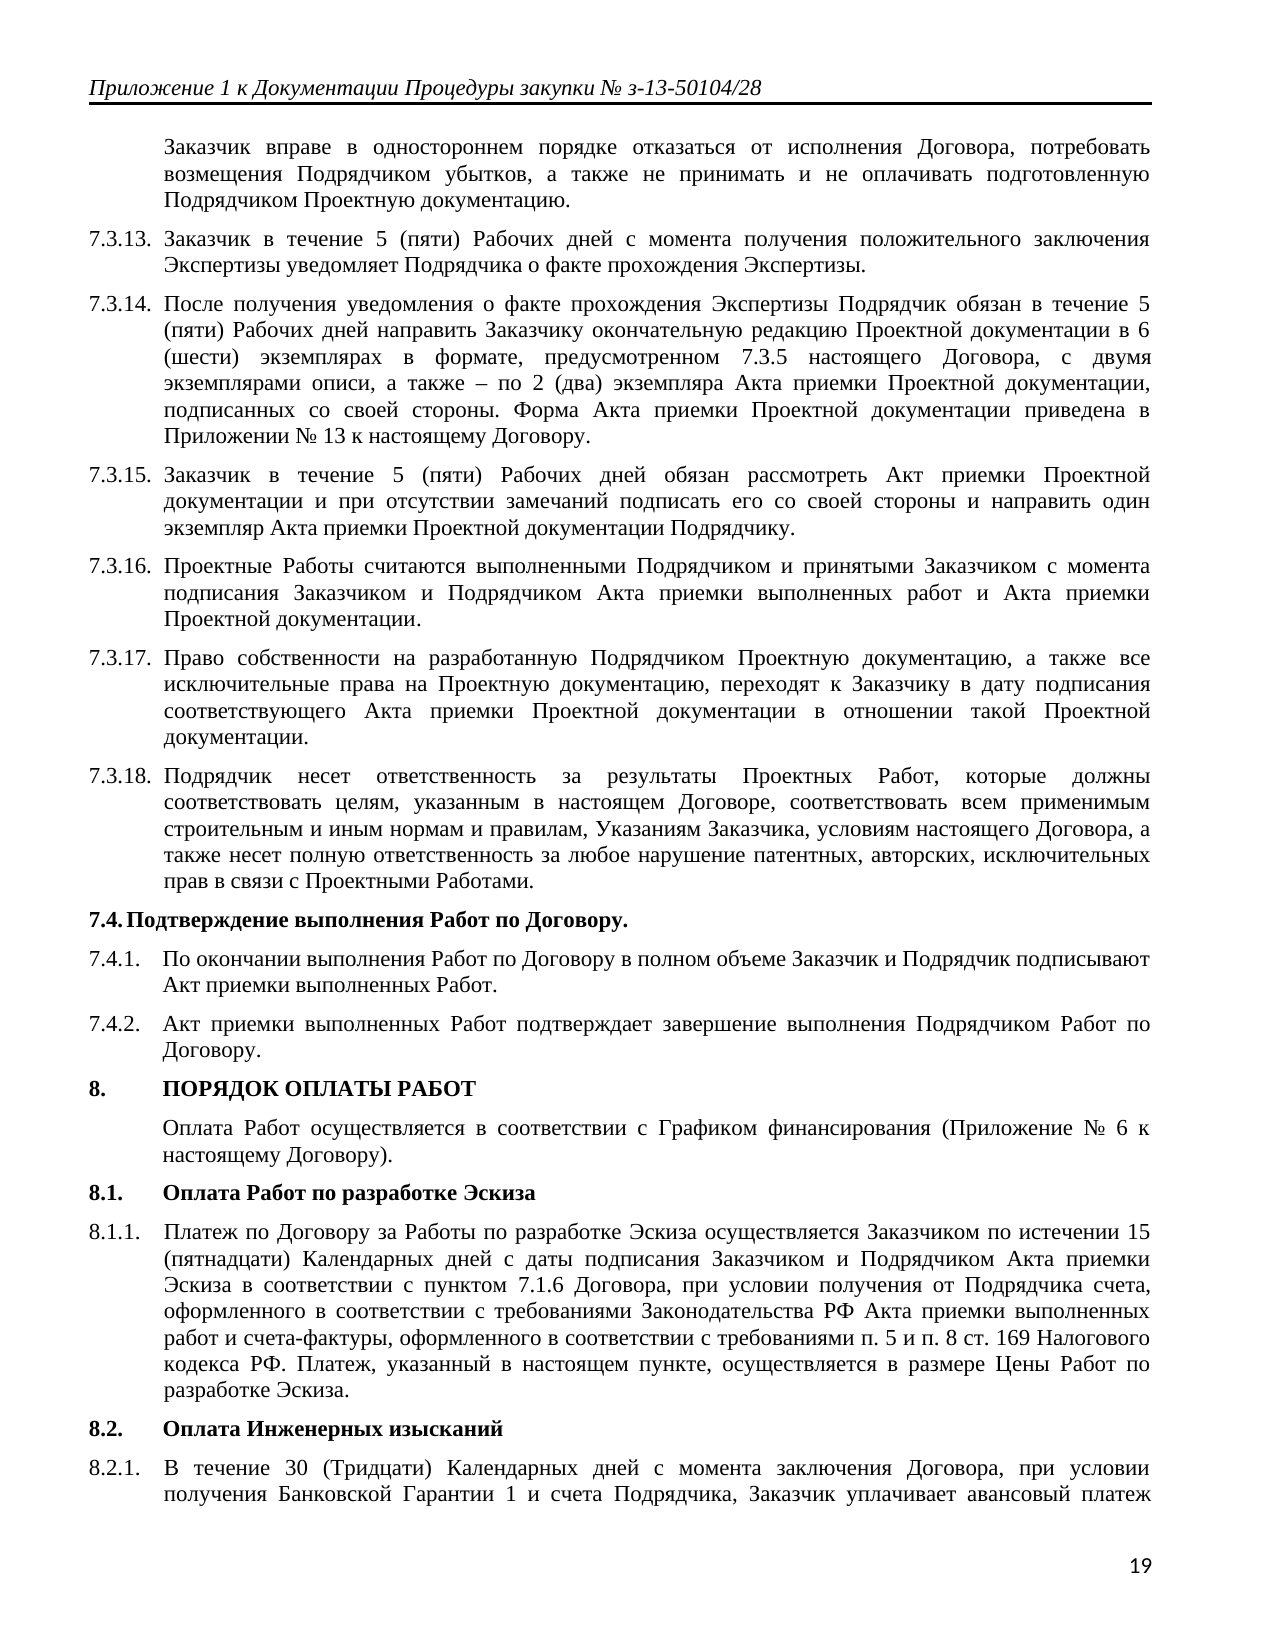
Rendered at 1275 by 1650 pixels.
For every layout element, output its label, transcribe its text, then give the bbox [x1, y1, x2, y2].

list После получения уведомления о факте прохождения Экспертизы Подрядчик обязан в течение 5 (пяти) Рабочих дней направить Заказчику окончательную редакцию Проектной документации в 6 (шести) экземплярах в формате, предусмотренном 7.3.5 настоящего Договора, с двумя экземплярами описи, а также – по 2 (два) экземпляра Акта приемки Проектной документации, подписанных со своей стороны. Форма Акта приемки Проектной документации приведена в Приложении № 13 к настоящему Договору. [89, 290, 1152, 448]
list Право собственности на разработанную Подрядчиком Проектную документацию, а также все исключительные права на Проектную документацию, переходят к Заказчику в дату подписания соответствующего Акта приемки Проектной документации в отношении такой Проектной документации. [89, 644, 1152, 749]
list Заказчик в течение 5 (пяти) Рабочих дней обязан рассмотреть Акт приемки Проектной документации и при отсутствии замечаний подписать его со своей стороны и направить один экземпляр Акта приемки Проектной документации Подрядчику. [89, 461, 1152, 540]
list Подтверждение выполнения Работ по Договору. [89, 906, 1152, 932]
list По окончании выполнения Работ по Договору в полном объеме Заказчик и Подрядчик подписывают Акт приемки выполненных Работ. [89, 945, 1152, 998]
list Платеж по Договору за Работы по разработке Эскиза осуществляется Заказчиком по истечении 15 (пятнадцати) Календарных дней с даты подписания Заказчиком и Подрядчиком Акта приемки Эскиза в соответствии с пунктом 7.1.6 Договора, при условии получения от Подрядчика счета, оформленного в соответствии с требованиями Законодательства РФ Акта приемки выполненных работ и счета-фактуры, оформленного в соответствии с требованиями п. 5 и п. 8 ст. 169 Налогового кодекса РФ. Платеж, указанный в настоящем пункте, осуществляется в размере Цены Работ по разработке Эскиза. [89, 1218, 1152, 1403]
list Оплата Инженерных изысканий [89, 1415, 1152, 1442]
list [89, 1454, 1152, 1507]
list Оплата Работ осуществляется в соответствии с Графиком финансирования (Приложение № 6 к настоящему Договору). [162, 1114, 1152, 1167]
list Проектные Работы считаются выполненными Подрядчиком и принятыми Заказчиком с момента подписания Заказчиком и Подрядчиком Акта приемки выполненных работ и Акта приемки Проектной документации. [89, 552, 1152, 631]
list Заказчик в течение 5 (пяти) Рабочих дней с момента получения положительного заключения Экспертизы уведомляет Подрядчика о факте прохождения Экспертизы. [89, 225, 1152, 278]
list Оплата Работ по разработке Эскиза [89, 1179, 1152, 1206]
list Акт приемки выполненных Работ подтверждает завершение выполнения Подрядчиком Работ по Договору. [89, 1010, 1152, 1063]
list ПОРЯДОК ОПЛАТЫ РАБОТ [89, 1075, 1152, 1102]
list Подрядчик несет ответственность за результаты Проектных Работ, которые должны соответствовать целям, указанным в настоящем Договоре, соответствовать всем применимым строительным и иным нормам и правилам, Указаниям Заказчика, условиям настоящего Договора, а также несет полную ответственность за любое нарушение патентных, авторских, исключительных прав в связи с Проектными Работами. [89, 762, 1152, 894]
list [89, 133, 1152, 212]
